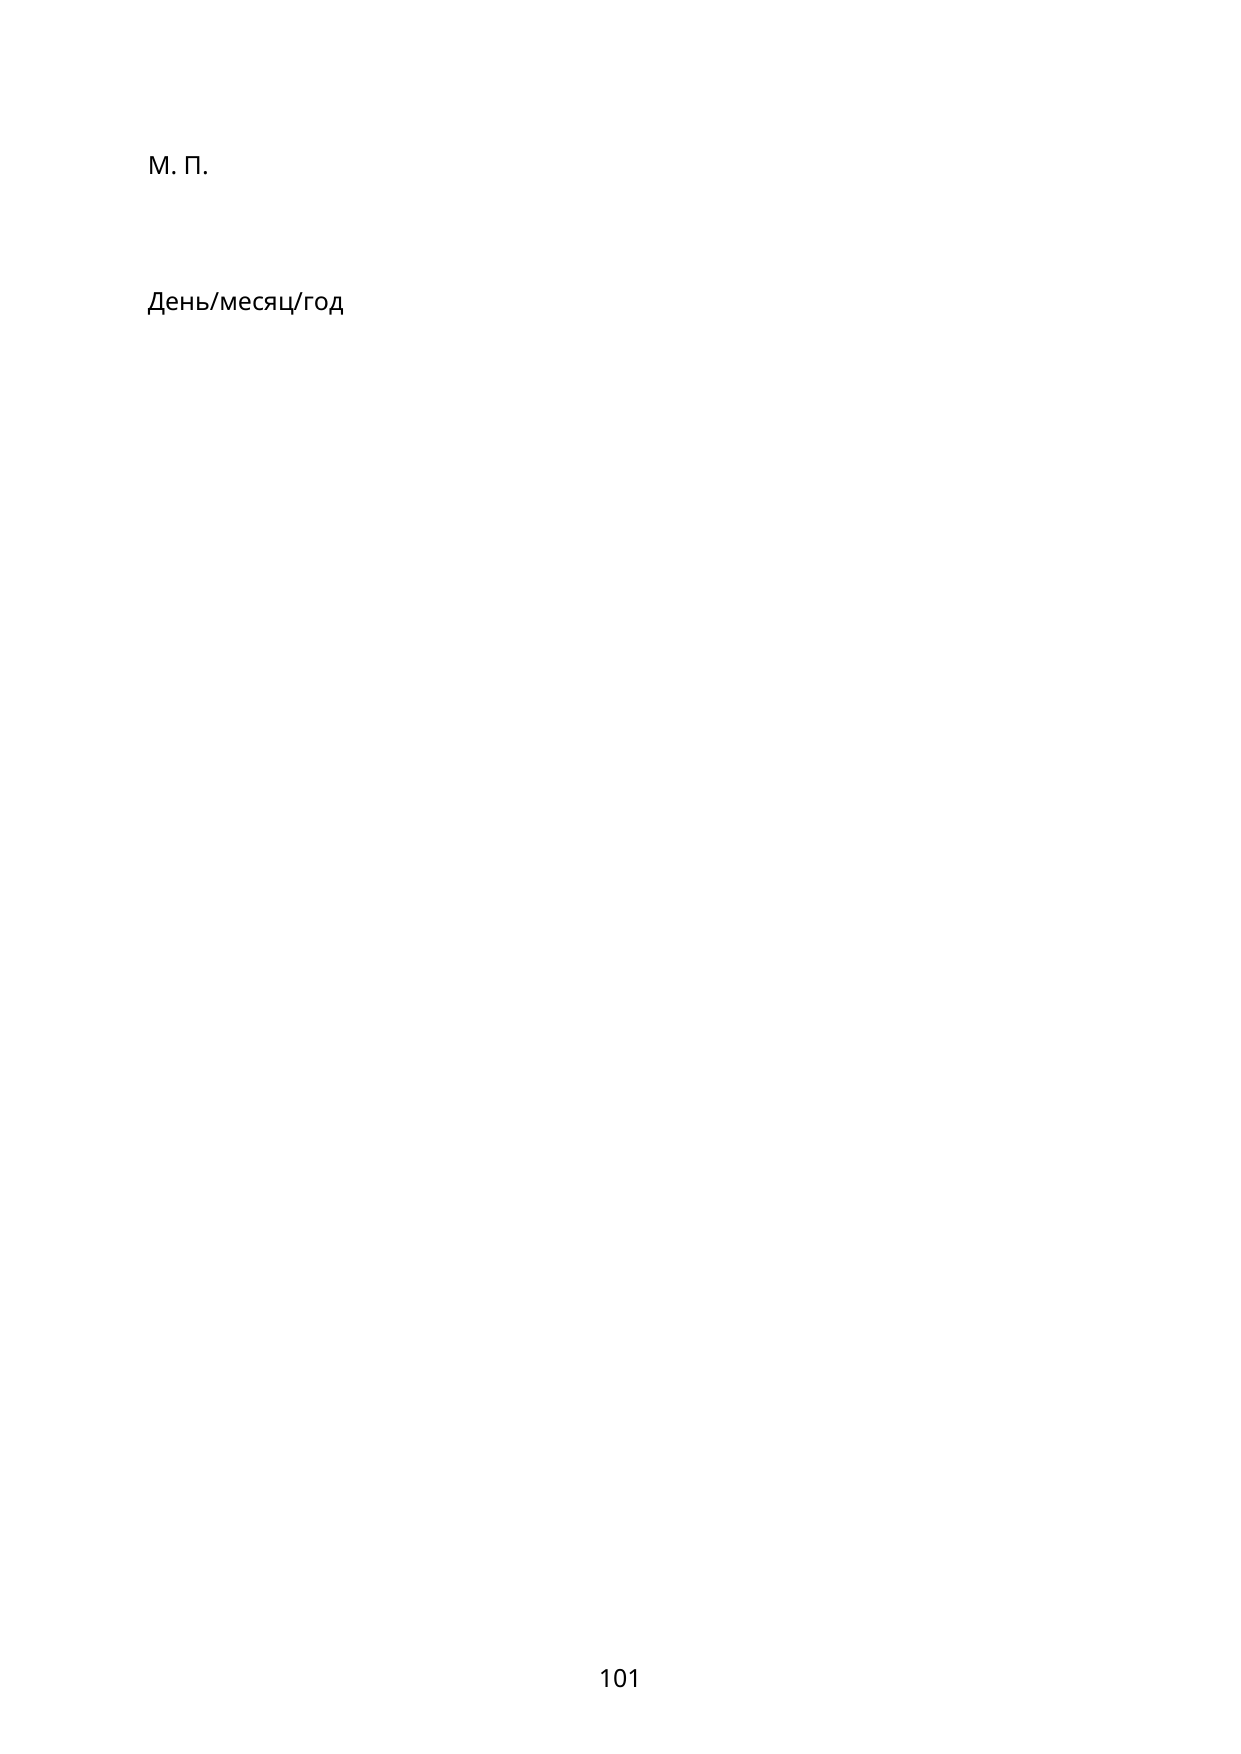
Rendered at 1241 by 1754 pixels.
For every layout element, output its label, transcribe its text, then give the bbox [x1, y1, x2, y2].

text День/месяц/год [148, 283, 1092, 317]
text М. П. [148, 148, 1092, 182]
